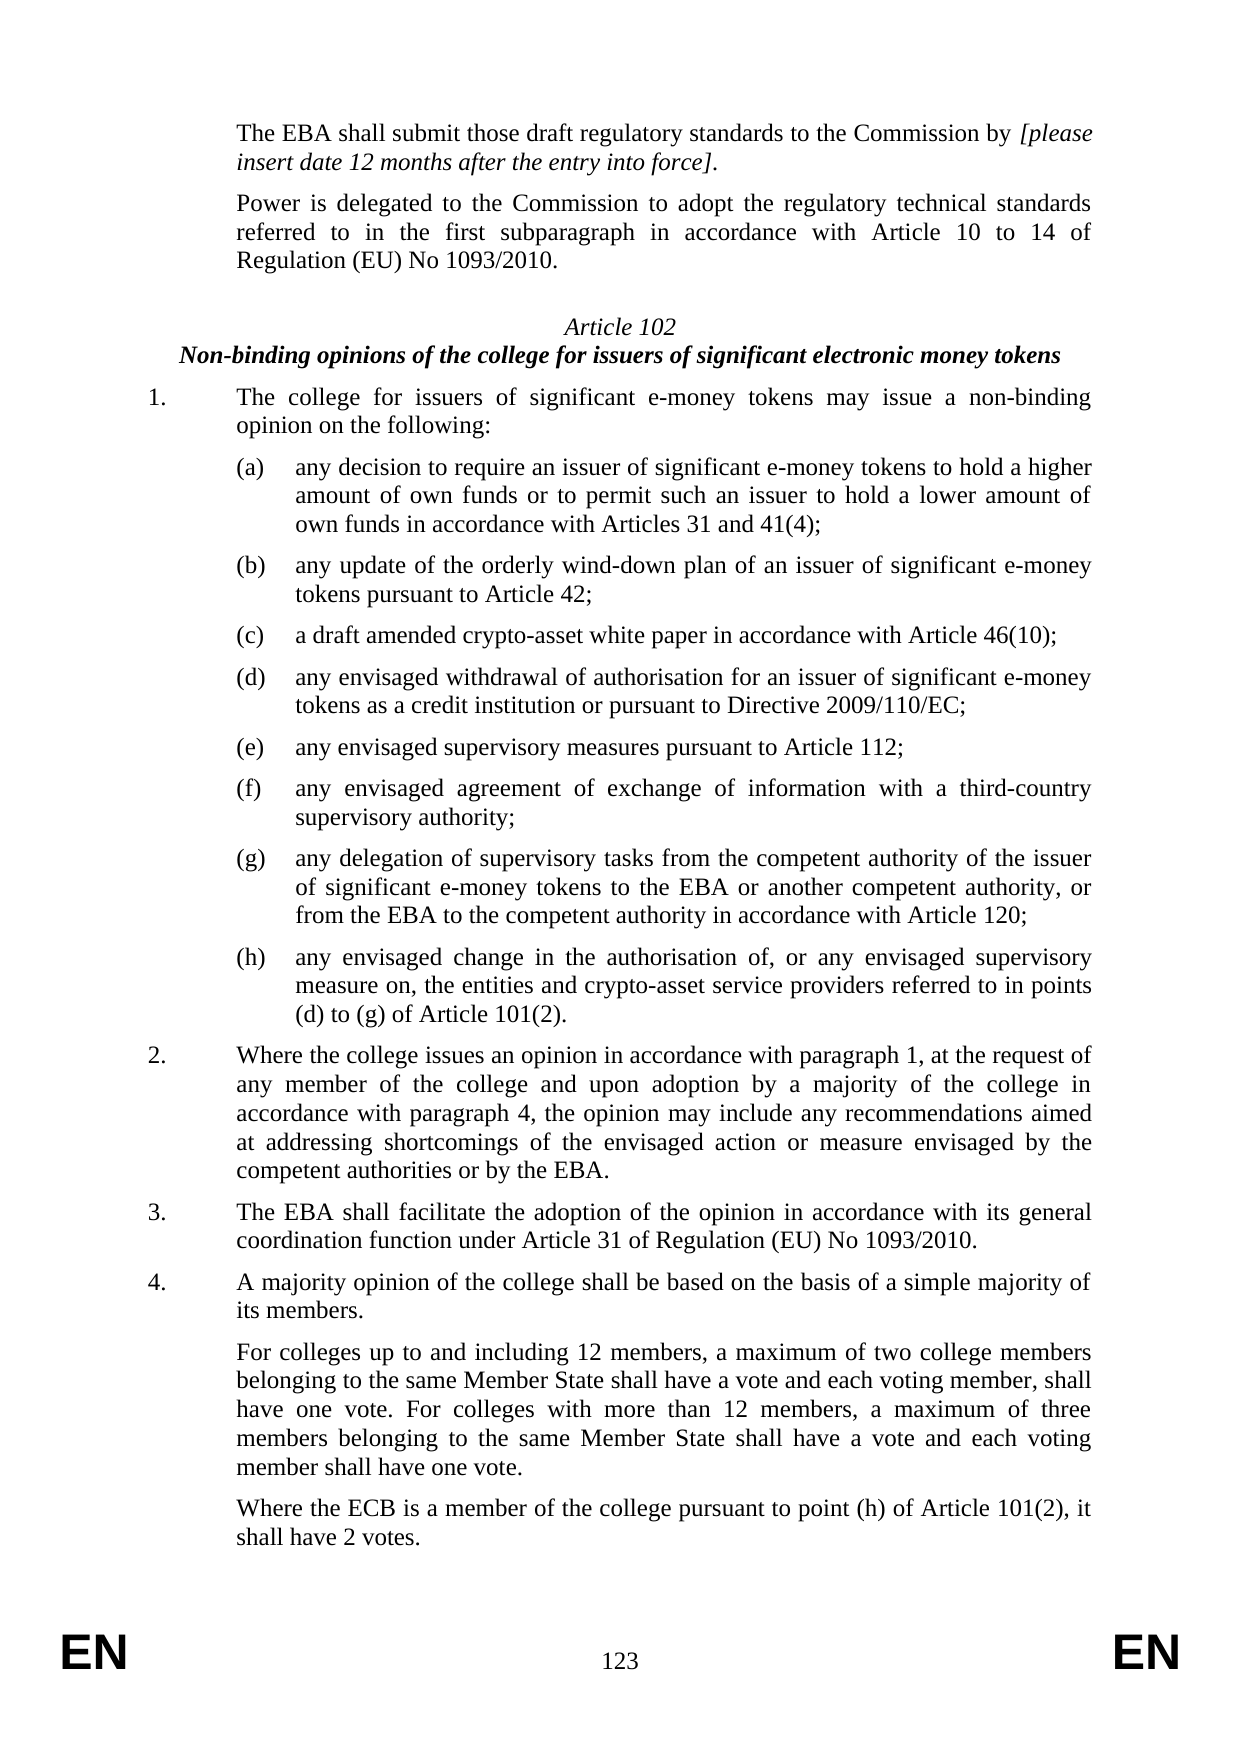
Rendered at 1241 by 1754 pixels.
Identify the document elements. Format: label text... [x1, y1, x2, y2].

text (c) a draft amended crypto-asset white paper in accordance with Article 46(10); [236, 621, 1093, 649]
text 2. Where the college issues an opinion in accordance with paragraph 1, at the request of any member of the college and upon adoption by a majority of the college in accordance with paragraph 4, the opinion may include any recommendations aimed at addressing shortcomings of the envisaged action or measure envisaged by the competent authorities or by the EBA. [148, 1041, 1093, 1184]
text Article 102 Non-binding opinions of the college for issuers of significant electronic money tokens [148, 312, 1093, 369]
text The EBA shall submit those draft regulatory standards to the Commission by [please insert date 12 months after the entry into force]. [236, 118, 1093, 176]
text (f) any envisaged agreement of exchange of information with a third-country supervisory authority; [236, 773, 1093, 831]
text (a) any decision to require an issuer of significant e-money tokens to hold a higher amount of own funds or to permit such an issuer to hold a lower amount of own funds in accordance with Articles 31 and 41(4); [236, 452, 1093, 538]
text For colleges up to and including 12 members, a maximum of two college members belonging to the same Member State shall have a vote and each voting member, shall have one vote. For colleges with more than 12 members, a maximum of three members belonging to the same Member State shall have a vote and each voting member shall have one vote. [236, 1337, 1093, 1481]
text Power is delegated to the Commission to adopt the regulatory technical standards referred to in the first subparagraph in accordance with Article 10 to 14 of Regulation (EU) No 1093/2010. [236, 188, 1093, 274]
text (g) any delegation of supervisory tasks from the competent authority of the issuer of significant e-money tokens to the EBA or another competent authority, or from the EBA to the competent authority in accordance with Article 120; [236, 843, 1093, 929]
text (h) any envisaged change in the authorisation of, or any envisaged supervisory measure on, the entities and crypto-asset service providers referred to in points (d) to (g) of Article 101(2). [236, 942, 1093, 1028]
text 4. A majority opinion of the college shall be based on the basis of a simple majority of its members. [148, 1267, 1093, 1324]
text (d) any envisaged withdrawal of authorisation for an issuer of significant e-money tokens as a credit institution or pursuant to Directive 2009/110/EC; [236, 662, 1093, 719]
text Where the ECB is a member of the college pursuant to point (h) of Article 101(2), it shall have 2 votes. [236, 1493, 1093, 1551]
text 1. The college for issuers of significant e-money tokens may issue a non-binding opinion on the following: [148, 382, 1093, 439]
text (b) any update of the orderly wind-down plan of an issuer of significant e-money tokens pursuant to Article 42; [236, 551, 1093, 608]
text (e) any envisaged supervisory measures pursuant to Article 112; [236, 732, 1093, 761]
text 3. The EBA shall facilitate the adoption of the opinion in accordance with its general coordination function under Article 31 of Regulation (EU) No 1093/2010. [148, 1197, 1093, 1254]
